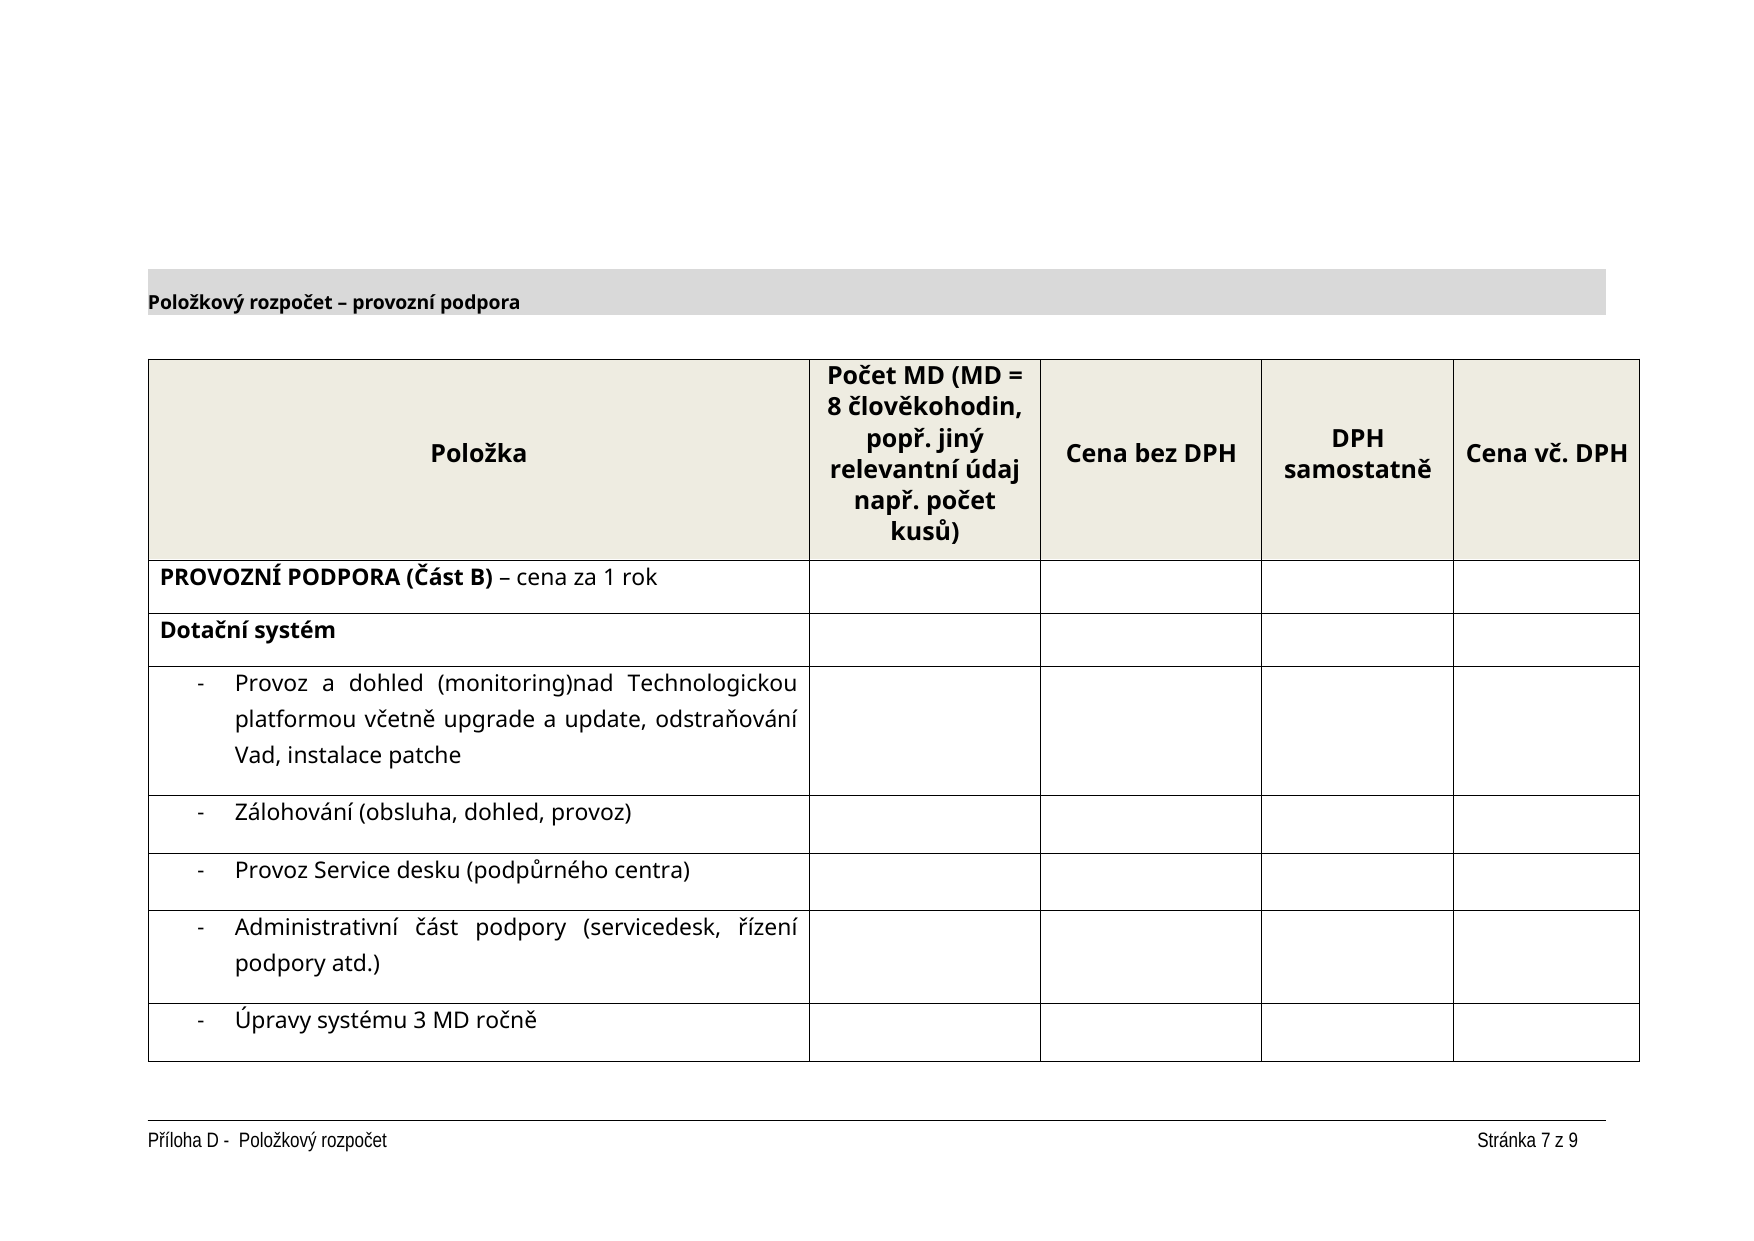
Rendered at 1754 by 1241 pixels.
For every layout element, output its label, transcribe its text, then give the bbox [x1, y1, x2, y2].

table_cell [810, 911, 1040, 1003]
table_cell [1262, 854, 1453, 910]
table_cell [810, 667, 1040, 795]
table_cell [1041, 796, 1261, 852]
table_cell Úpravy systému 3 MD ročně [149, 1004, 809, 1061]
table_cell [1454, 911, 1639, 1003]
table_header Položka [149, 360, 809, 559]
table_cell [1041, 667, 1261, 795]
table_cell [1454, 667, 1639, 795]
table_cell [1454, 1004, 1639, 1061]
table_cell Provoz Service desku (podpůrného centra) [149, 854, 809, 910]
table_header DPH samostatně [1262, 360, 1453, 559]
subtitle Položkový rozpočet – provozní podpora [148, 269, 1606, 315]
table_header Cena bez DPH [1041, 360, 1261, 559]
table_cell [810, 854, 1040, 910]
table_cell [1041, 561, 1261, 613]
table_cell PROVOZNÍ PODPORA (Část B) – cena za 1 rok [149, 561, 809, 613]
table_cell [1041, 614, 1261, 666]
table_cell [1041, 911, 1261, 1003]
table_cell [1454, 614, 1639, 666]
table_cell [810, 796, 1040, 852]
table_cell Administrativní část podpory (servicedesk, řízení podpory atd.) [149, 911, 809, 1003]
table_cell [1262, 796, 1453, 852]
table_cell [1041, 1004, 1261, 1061]
table_header Cena vč. DPH [1454, 360, 1639, 559]
table_cell [810, 561, 1040, 613]
table_cell Provoz a dohled (monitoring)nad Technologickou platformou včetně upgrade a update, odstraňování Vad, instalace patche [149, 667, 809, 795]
table_cell [1262, 614, 1453, 666]
table_cell Dotační systém [149, 614, 809, 666]
table_header Počet MD (MD = 8 člověkohodin, popř. jiný relevantní údaj např. počet kusů) [810, 360, 1040, 559]
table_cell [1262, 1004, 1453, 1061]
table_cell [810, 614, 1040, 666]
table_cell [1041, 854, 1261, 910]
table_cell [1454, 796, 1639, 852]
table_cell [1262, 561, 1453, 613]
table_cell [810, 1004, 1040, 1061]
table_cell [1454, 854, 1639, 910]
table_cell [1262, 911, 1453, 1003]
table_cell [1454, 561, 1639, 613]
table_cell Zálohování (obsluha, dohled, provoz) [149, 796, 809, 852]
table_cell [1262, 667, 1453, 795]
